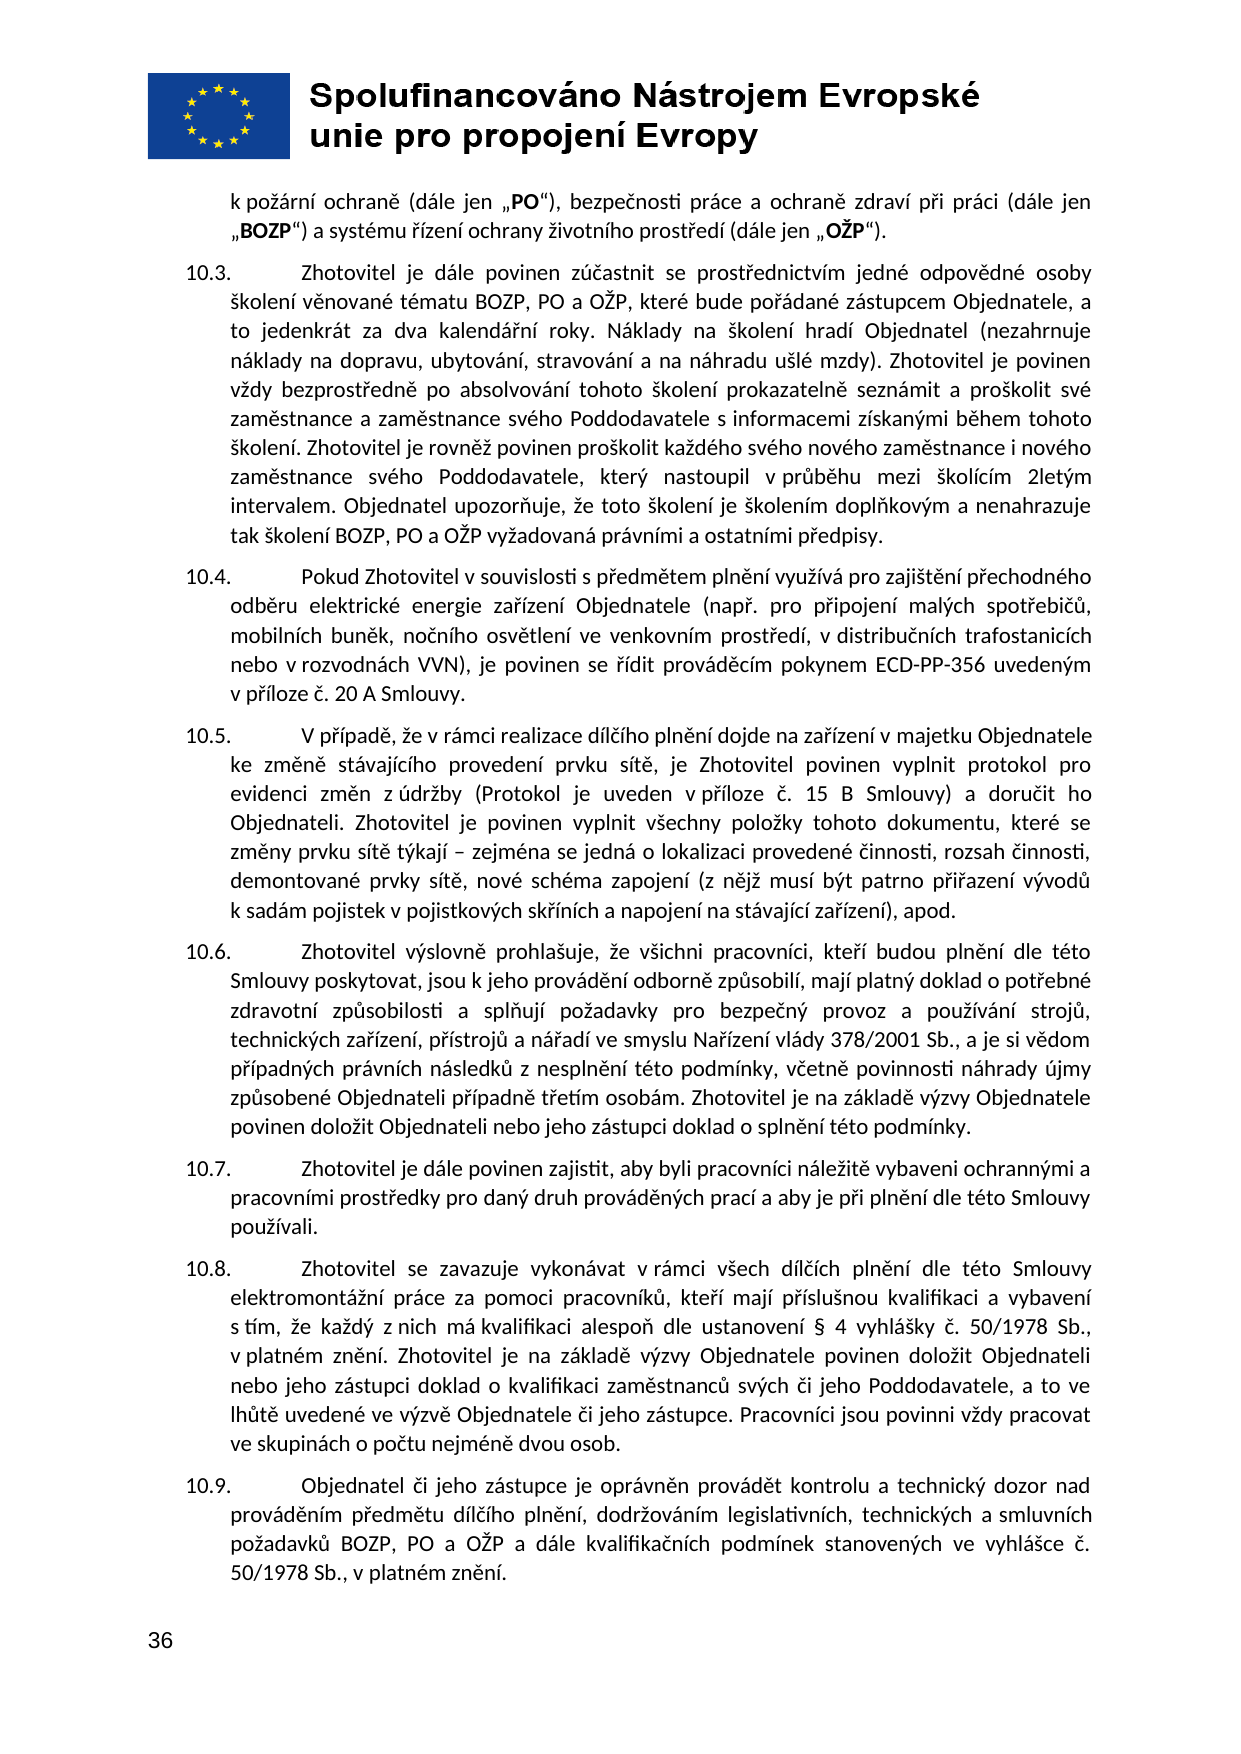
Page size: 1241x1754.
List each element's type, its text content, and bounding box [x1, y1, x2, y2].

list Zhotovitel se zavazuje vykonávat v rámci všech dílčích plnění dle této Smlouvy elektromontážní práce za pomoci pracovníků, kteří mají příslušnou kvalifikaci a vybavení s tím, že každý z nich má kvalifikaci alespoň dle ustanovení § 4 vyhlášky č. 50/1978 Sb., v platném znění. Zhotovitel je na základě výzvy Objednatele povinen doložit Objednateli nebo jeho zástupci doklad o kvalifikaci zaměstnanců svých či jeho Poddodavatele, a to ve lhůtě uvedené ve výzvě Objednatele či jeho zástupce. Pracovníci jsou povinni vždy pracovat ve skupinách o počtu nejméně dvou osob. [185, 1253, 1093, 1457]
list Zhotovitel je dále povinen zúčastnit se prostřednictvím jedné odpovědné osoby školení věnované tématu BOZP, PO a OŽP, které bude pořádané zástupcem Objednatele, a to jedenkrát za dva kalendářní roky. Náklady na školení hradí Objednatel (nezahrnuje náklady na dopravu, ubytování, stravování a na náhradu ušlé mzdy). Zhotovitel je povinen vždy bezprostředně po absolvování tohoto školení prokazatelně seznámit a proškolit své zaměstnance a zaměstnance svého Poddodavatele s informacemi získanými během tohoto školení. Zhotovitel je rovněž povinen proškolit každého svého nového zaměstnance i nového zaměstnance svého Poddodavatele, který nastoupil v průběhu mezi školícím 2letým intervalem. Objednatel upozorňuje, že toto školení je školením doplňkovým a nenahrazuje tak školení BOZP, PO a OŽP vyžadovaná právními a ostatními předpisy. [185, 257, 1093, 549]
list Objednatel či jeho zástupce je oprávněn provádět kontrolu a technický dozor nad prováděním předmětu dílčího plnění, dodržováním legislativních, technických a smluvních požadavků BOZP, PO a OŽP a dále kvalifikačních podmínek stanovených ve vyhlášce č. 50/1978 Sb., v platném znění. [185, 1470, 1093, 1586]
list Zhotovitel je dále povinen zajistit, aby byli pracovníci náležitě vybaveni ochrannými a pracovními prostředky pro daný druh prováděných prací a aby je při plnění dle této Smlouvy používali. [185, 1153, 1093, 1241]
list V případě, že v rámci realizace dílčího plnění dojde na zařízení v majetku Objednatele ke změně stávajícího provedení prvku sítě, je Zhotovitel povinen vyplnit protokol pro evidenci změn z údržby (Protokol je uveden v příloze č. 15 B Smlouvy) a doručit ho Objednateli. Zhotovitel je povinen vyplnit všechny položky tohoto dokumentu, které se změny prvku sítě týkají – zejména se jedná o lokalizaci provedené činnosti, rozsah činnosti, demontované prvky sítě, nové schéma zapojení (z nějž musí být patrno přiřazení vývodů k sadám pojistek v pojistkových skříních a napojení na stávající zařízení), apod. [185, 720, 1093, 924]
list Zhotovitel výslovně prohlašuje, že všichni pracovníci, kteří budou plnění dle této Smlouvy poskytovat, jsou k jeho provádění odborně způsobilí, mají platný doklad o potřebné zdravotní způsobilosti a splňují požadavky pro bezpečný provoz a používání strojů, technických zařízení, přístrojů a nářadí ve smyslu Nařízení vlády 378/2001 Sb., a je si vědom případných právních následků z nesplnění této podmínky, včetně povinnosti náhrady újmy způsobené Objednateli případně třetím osobám. Zhotovitel je na základě výzvy Objednatele povinen doložit Objednateli nebo jeho zástupci doklad o splnění této podmínky. [185, 936, 1093, 1141]
list Pokud Zhotovitel v souvislosti s předmětem plnění využívá pro zajištění přechodného odběru elektrické energie zařízení Objednatele (např. pro připojení malých spotřebičů, mobilních buněk, nočního osvětlení ve venkovním prostředí, v distribučních trafostanicích nebo v rozvodnách VVN), je povinen se řídit prováděcím pokynem ECD-PP-356 uvedeným v příloze č. 20 A Smlouvy. [185, 561, 1093, 707]
picture [147, 73, 991, 160]
